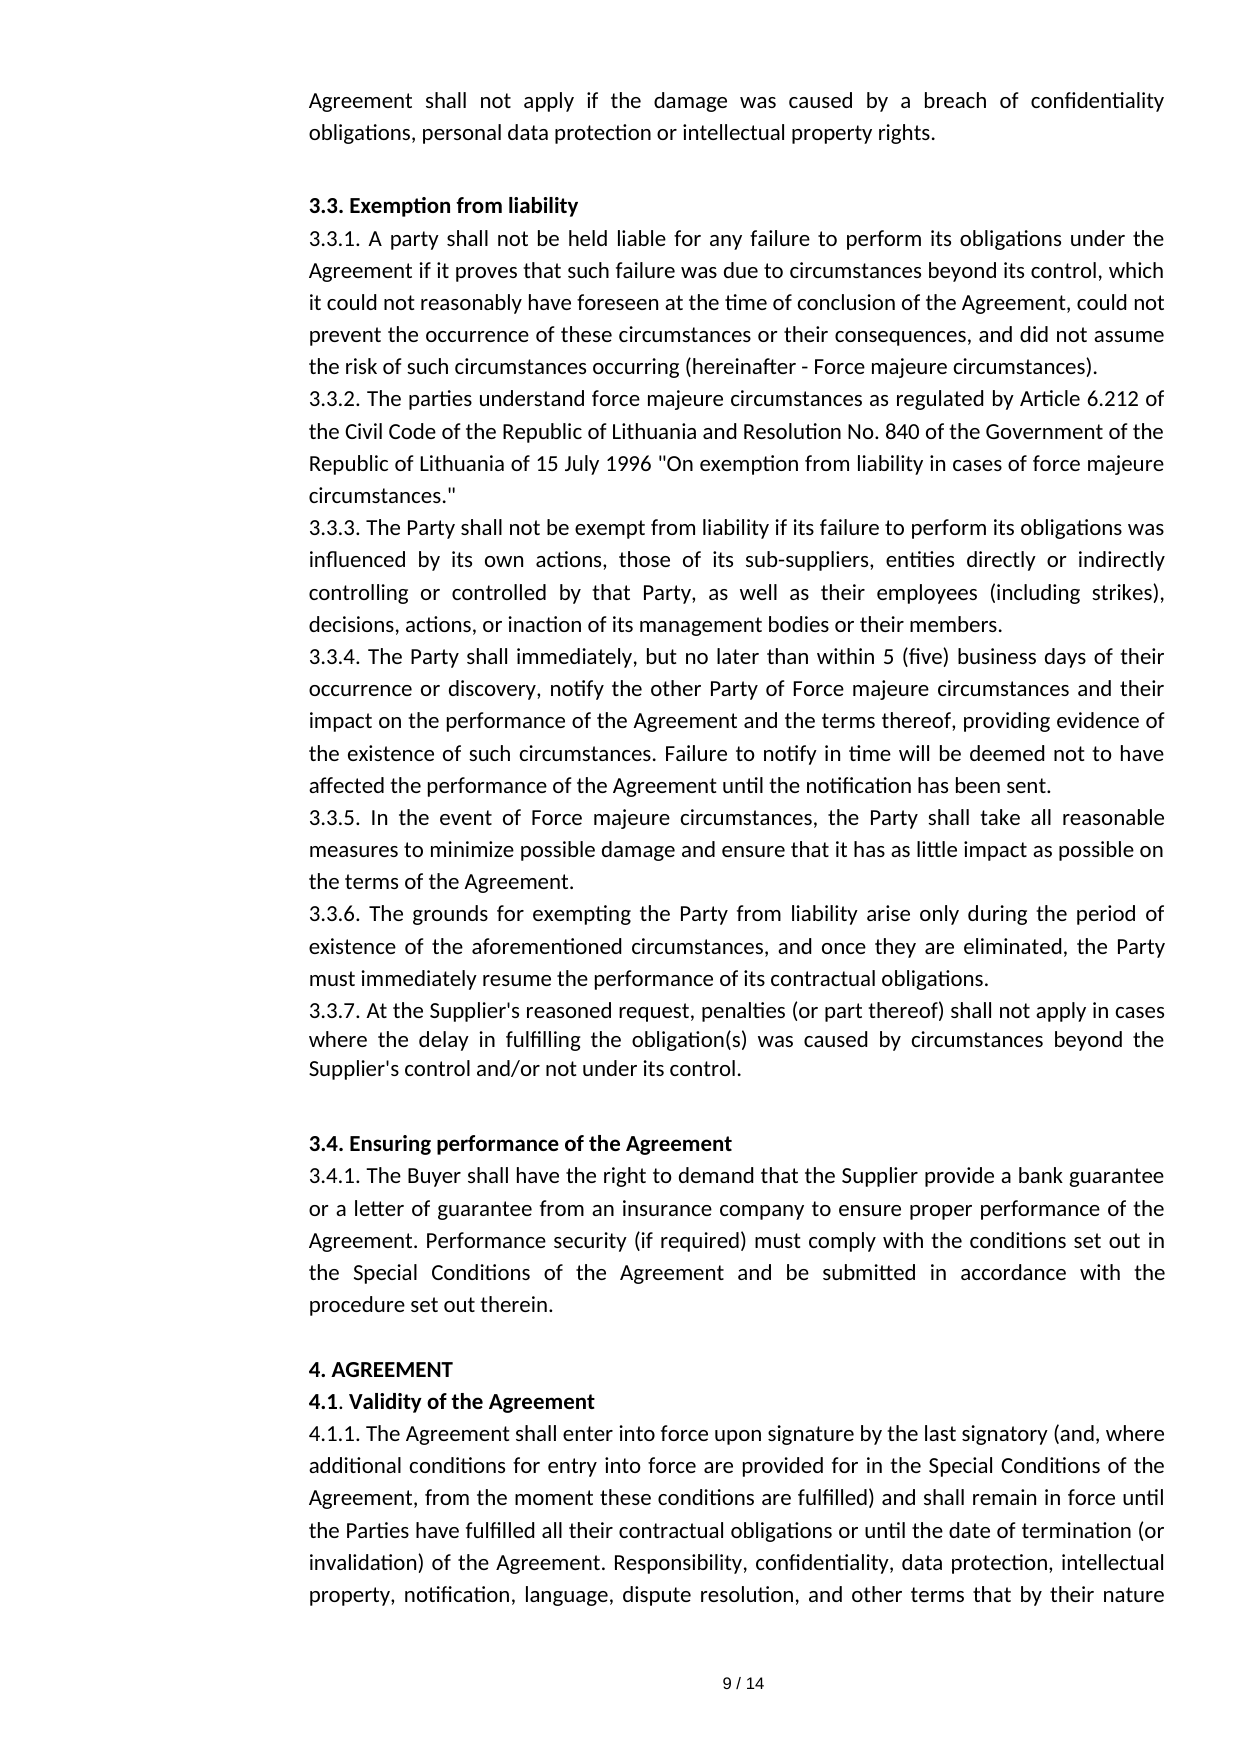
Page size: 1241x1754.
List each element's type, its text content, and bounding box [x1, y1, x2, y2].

subtitle 3.4. Ensuring performance of the Agreement [308, 1129, 1167, 1157]
subtitle 3.3.2. The parties understand force majeure circumstances as regulated by Article 6.212 of the Civil Code of the Republic of Lithuania and Resolution No. 840 of the Government of the Republic of Lithuania of 15 July 1996 "On exemption from liability in cases of force majeure circumstances." [308, 384, 1167, 509]
text 3.3.7. At the Supplier's reasoned request, penalties (or part thereof) shall not apply in cases where the delay in fulfilling the obligation(s) was caused by circumstances beyond the Supplier's control and/or not under its control. [308, 996, 1167, 1082]
subtitle 3.3.3. The Party shall not be exempt from liability if its failure to perform its obligations was influenced by its own actions, those of its sub-suppliers, entities directly or indirectly controlling or controlled by that Party, as well as their employees (including strikes), decisions, actions, or inaction of its management bodies or their members. [308, 513, 1167, 638]
subtitle 3.3.5. In the event of Force majeure circumstances, the Party shall take all reasonable measures to minimize possible damage and ensure that it has as little impact as possible on the terms of the Agreement. [308, 803, 1167, 895]
subtitle 3.3.6. The grounds for exempting the Party from liability arise only during the period of existence of the aforementioned circumstances, and once they are eliminated, the Party must immediately resume the performance of its contractual obligations. [308, 899, 1167, 992]
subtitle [308, 1419, 1167, 1608]
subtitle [308, 86, 1167, 146]
subtitle 3.3.1. A party shall not be held liable for any failure to perform its obligations under the Agreement if it proves that such failure was due to circumstances beyond its control, which it could not reasonably have foreseen at the time of conclusion of the Agreement, could not prevent the occurrence of these circumstances or their consequences, and did not assume the risk of such circumstances occurring (hereinafter - Force majeure circumstances). [308, 224, 1167, 380]
subtitle 4.1. Validity of the Agreement [308, 1387, 1167, 1415]
subtitle 3.3.4. The Party shall immediately, but no later than within 5 (five) business days of their occurrence or discovery, notify the other Party of Force majeure circumstances and their impact on the performance of the Agreement and the terms thereof, providing evidence of the existence of such circumstances. Failure to notify in time will be deemed not to have affected the performance of the Agreement until the notification has been sent. [308, 642, 1167, 799]
subtitle 4. AGREEMENT [308, 1355, 1167, 1383]
subtitle 3.4.1. The Buyer shall have the right to demand that the Supplier provide a bank guarantee or a letter of guarantee from an insurance company to ensure proper performance of the Agreement. Performance security (if required) must comply with the conditions set out in the Special Conditions of the Agreement and be submitted in accordance with the procedure set out therein. [308, 1162, 1167, 1318]
subtitle 3.3. Exemption from liability [308, 191, 1167, 219]
